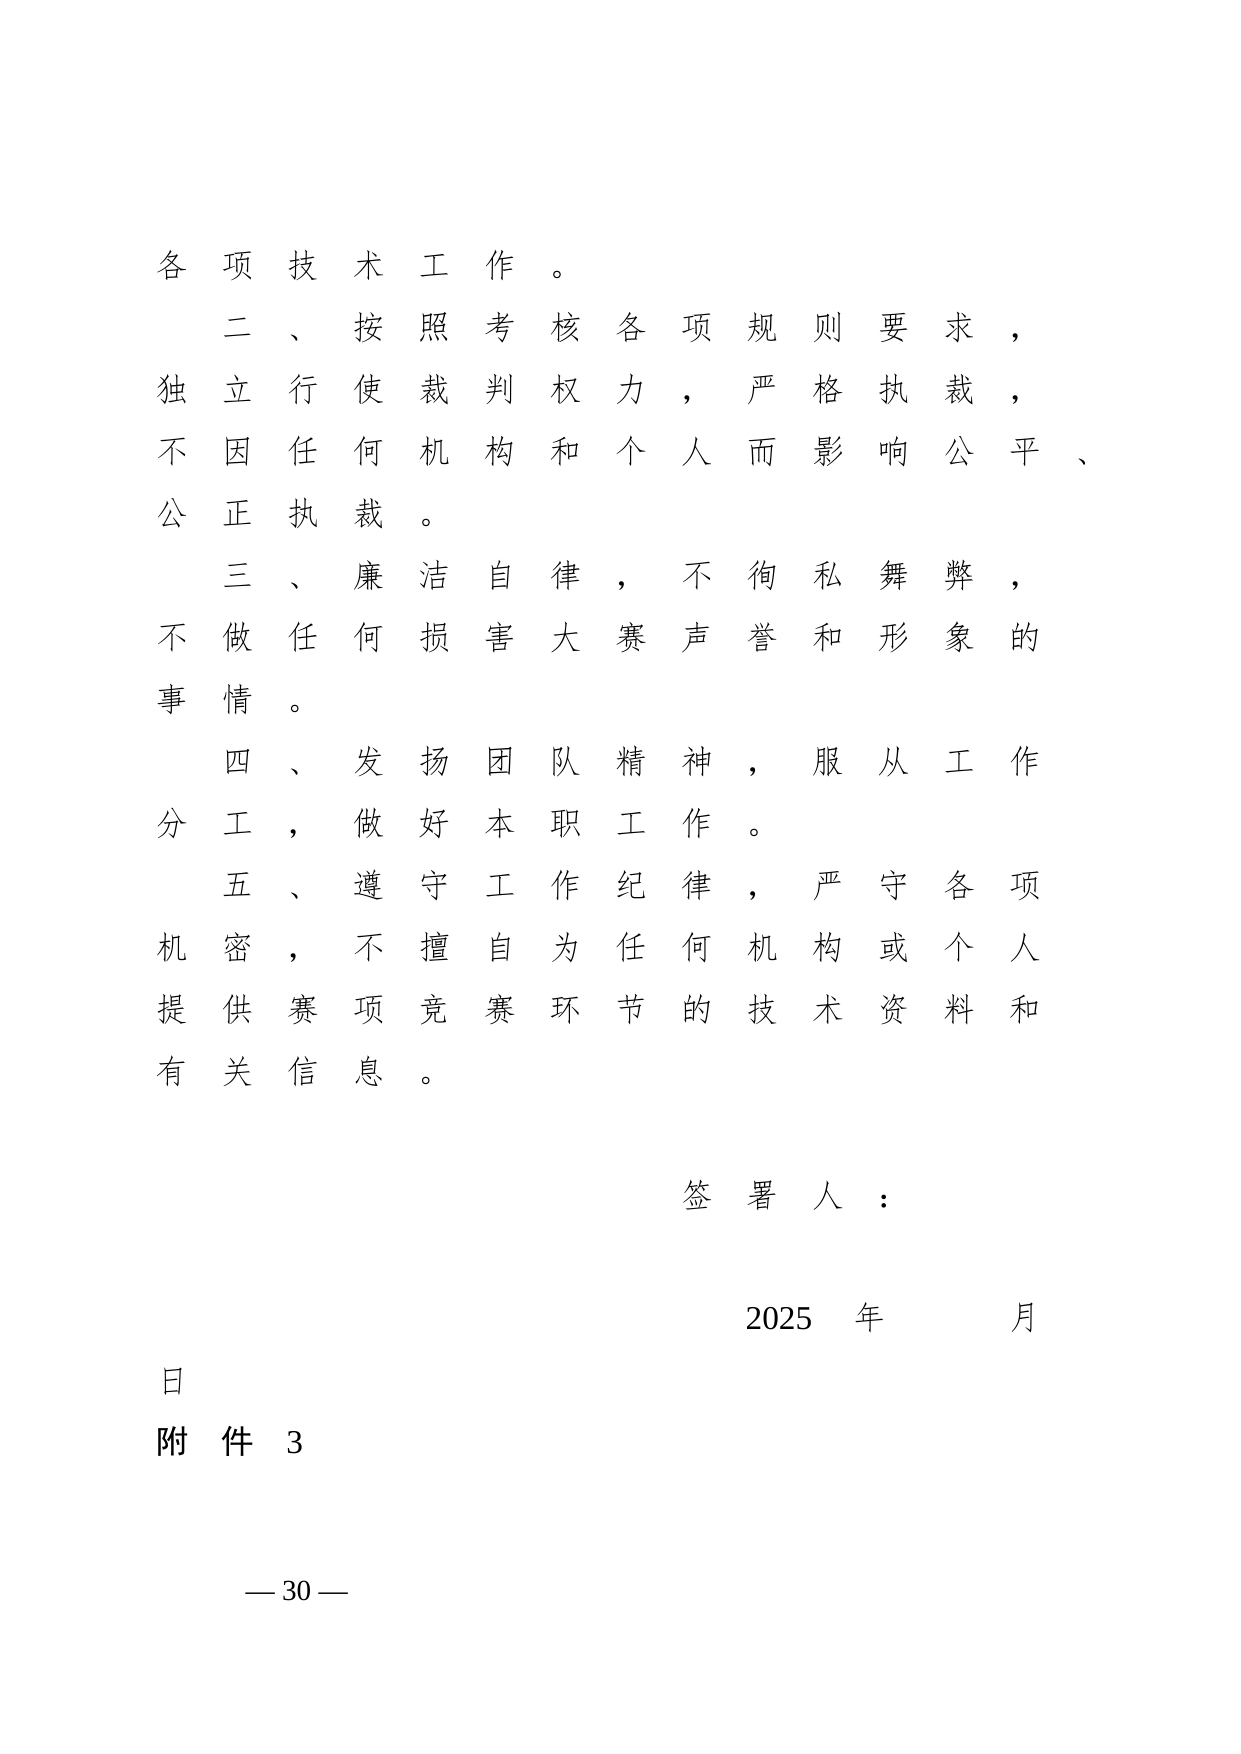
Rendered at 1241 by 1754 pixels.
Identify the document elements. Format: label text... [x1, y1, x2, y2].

text 一、裁判长和裁判须服从大赛组委会工作安排，佩戴裁判证、仪表整洁。裁判长应按照《竞赛技术规则》加强对全体裁判人员的管理，提出工作要求，做好工作分工，全体裁判人员应认真履行职责，按时、保质、保量完成各项技术工作。 [155, 232, 1073, 294]
text 附件3 [155, 1410, 1073, 1472]
text 五、遵守工作纪律，严守各项机密，不擅自为任何机构或个人提供赛项竞赛环节的技术资料和有关信息。 [155, 852, 1073, 1100]
text 三、廉洁自律，不徇私舞弊，不做任何损害大赛声誉和形象的事情。 [155, 542, 1073, 728]
text 二、按照考核各项规则要求，独立行使裁判权力，严格执裁，不因任何机构和个人而影响公平、公正执裁。 [155, 294, 1073, 542]
text 2025年 月 日 [155, 1286, 1073, 1410]
text 四、发扬团队精神，服从工作分工，做好本职工作。 [155, 728, 1073, 852]
text 签署人： [155, 1162, 1073, 1224]
